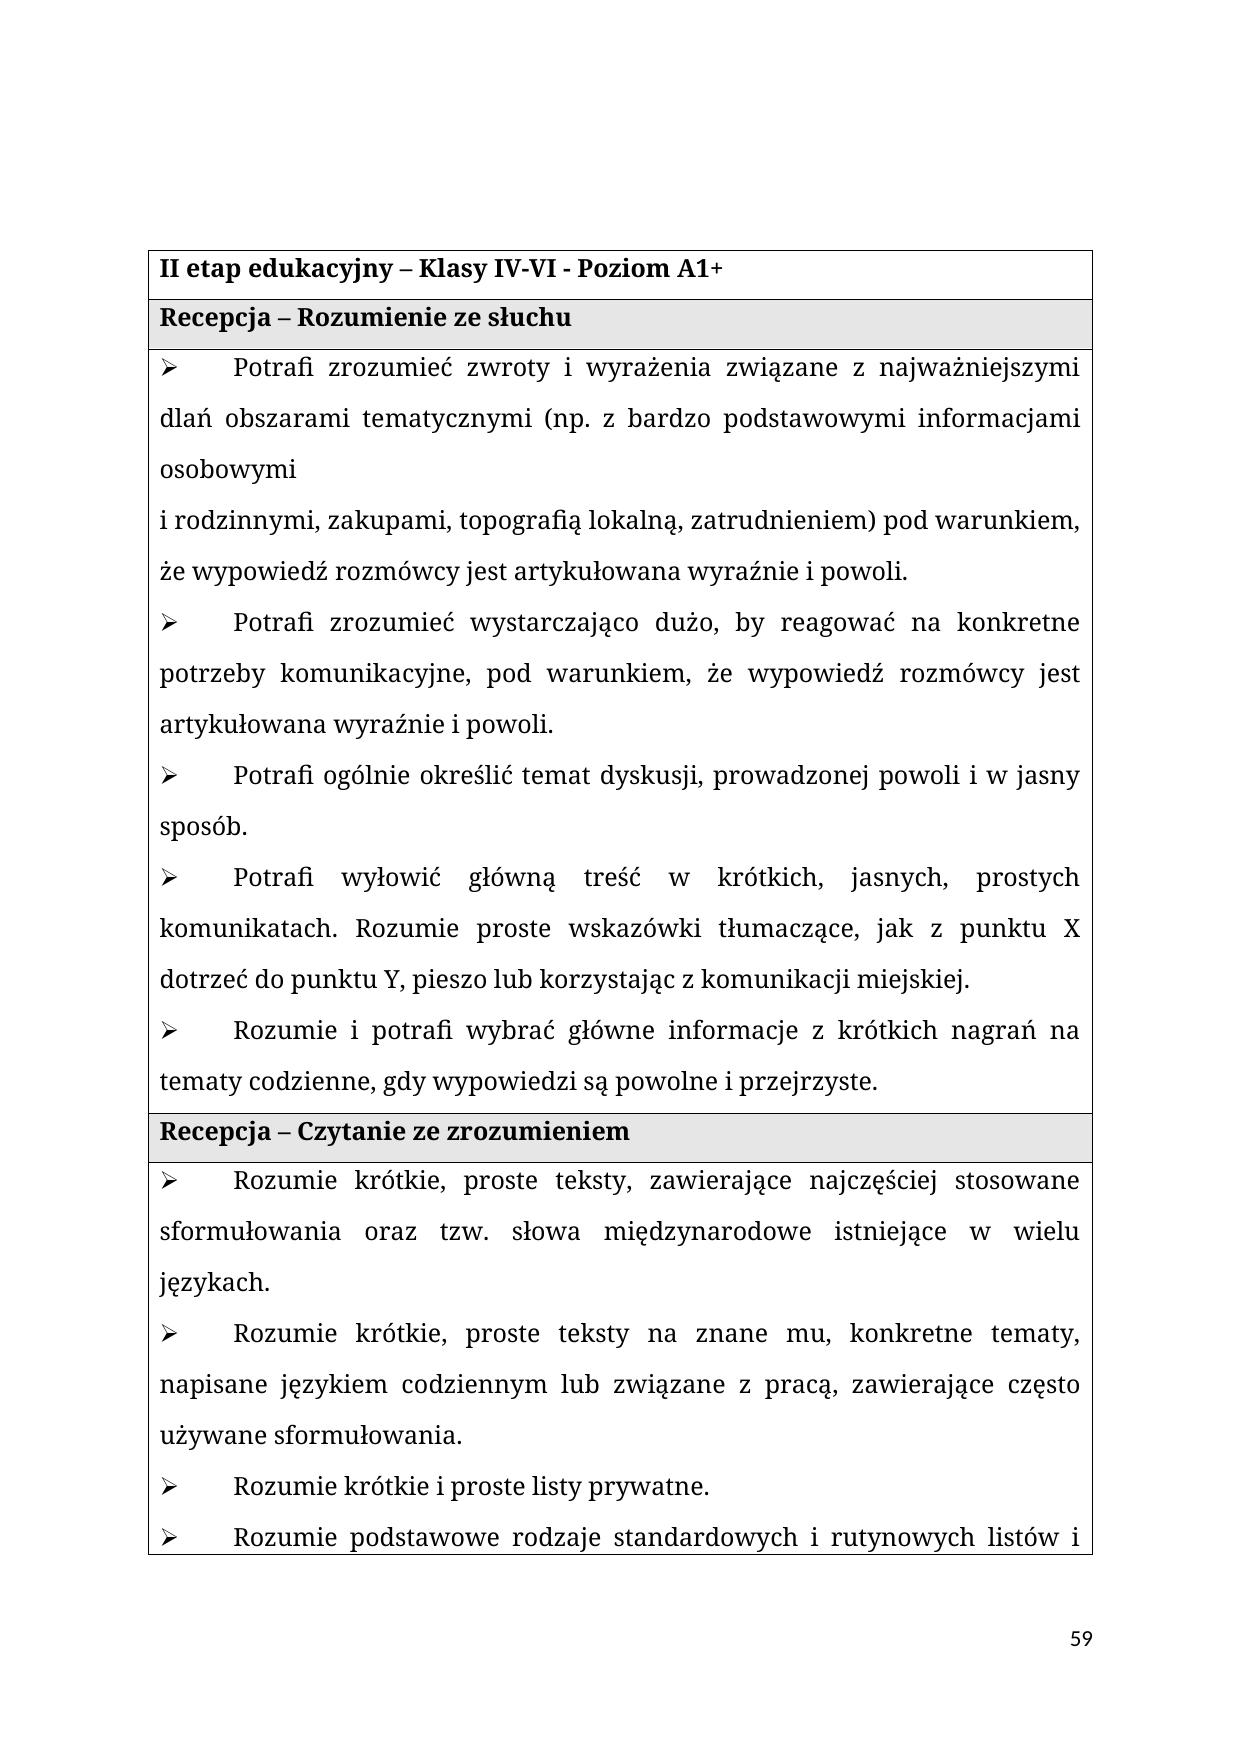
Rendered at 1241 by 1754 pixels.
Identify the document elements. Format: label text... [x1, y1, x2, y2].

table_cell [149, 1163, 1092, 1554]
table_cell Potrafi zrozumieć zwroty i wyrażenia związane z najważniejszymi dlań obszarami tematycznymi (np. z bardzo podstawowymi informacjami osobowymi i rodzinnymi, zakupami, topografią lokalną, zatrudnieniem) pod warunkiem, że wypowiedź rozmówcy jest artykułowana wyraźnie i powoli. Potrafi zrozumieć wystarczająco dużo, by reagować na konkretne potrzeby komunikacyjne, pod warunkiem, że wypowiedź rozmówcy jest artykułowana wyraźnie i powoli. Potrafi ogólnie określić temat dyskusji, prowadzonej powoli i w jasny sposób. Potrafi wyłowić główną treść w krótkich, jasnych, prostych komunikatach. Rozumie proste wskazówki tłumaczące, jak z punktu X dotrzeć do punktu Y, pieszo lub korzystając z komunikacji miejskiej. Rozumie i potrafi wybrać główne informacje z krótkich nagrań na tematy codzienne, gdy wypowiedzi są powolne i przejrzyste. [149, 350, 1092, 1112]
table_header II etap edukacyjny – Klasy IV-VI - Poziom A1+ [149, 251, 1092, 299]
table_cell Recepcja – Czytanie ze zrozumieniem [149, 1114, 1092, 1162]
table_cell Recepcja – Rozumienie ze słuchu [149, 300, 1092, 348]
